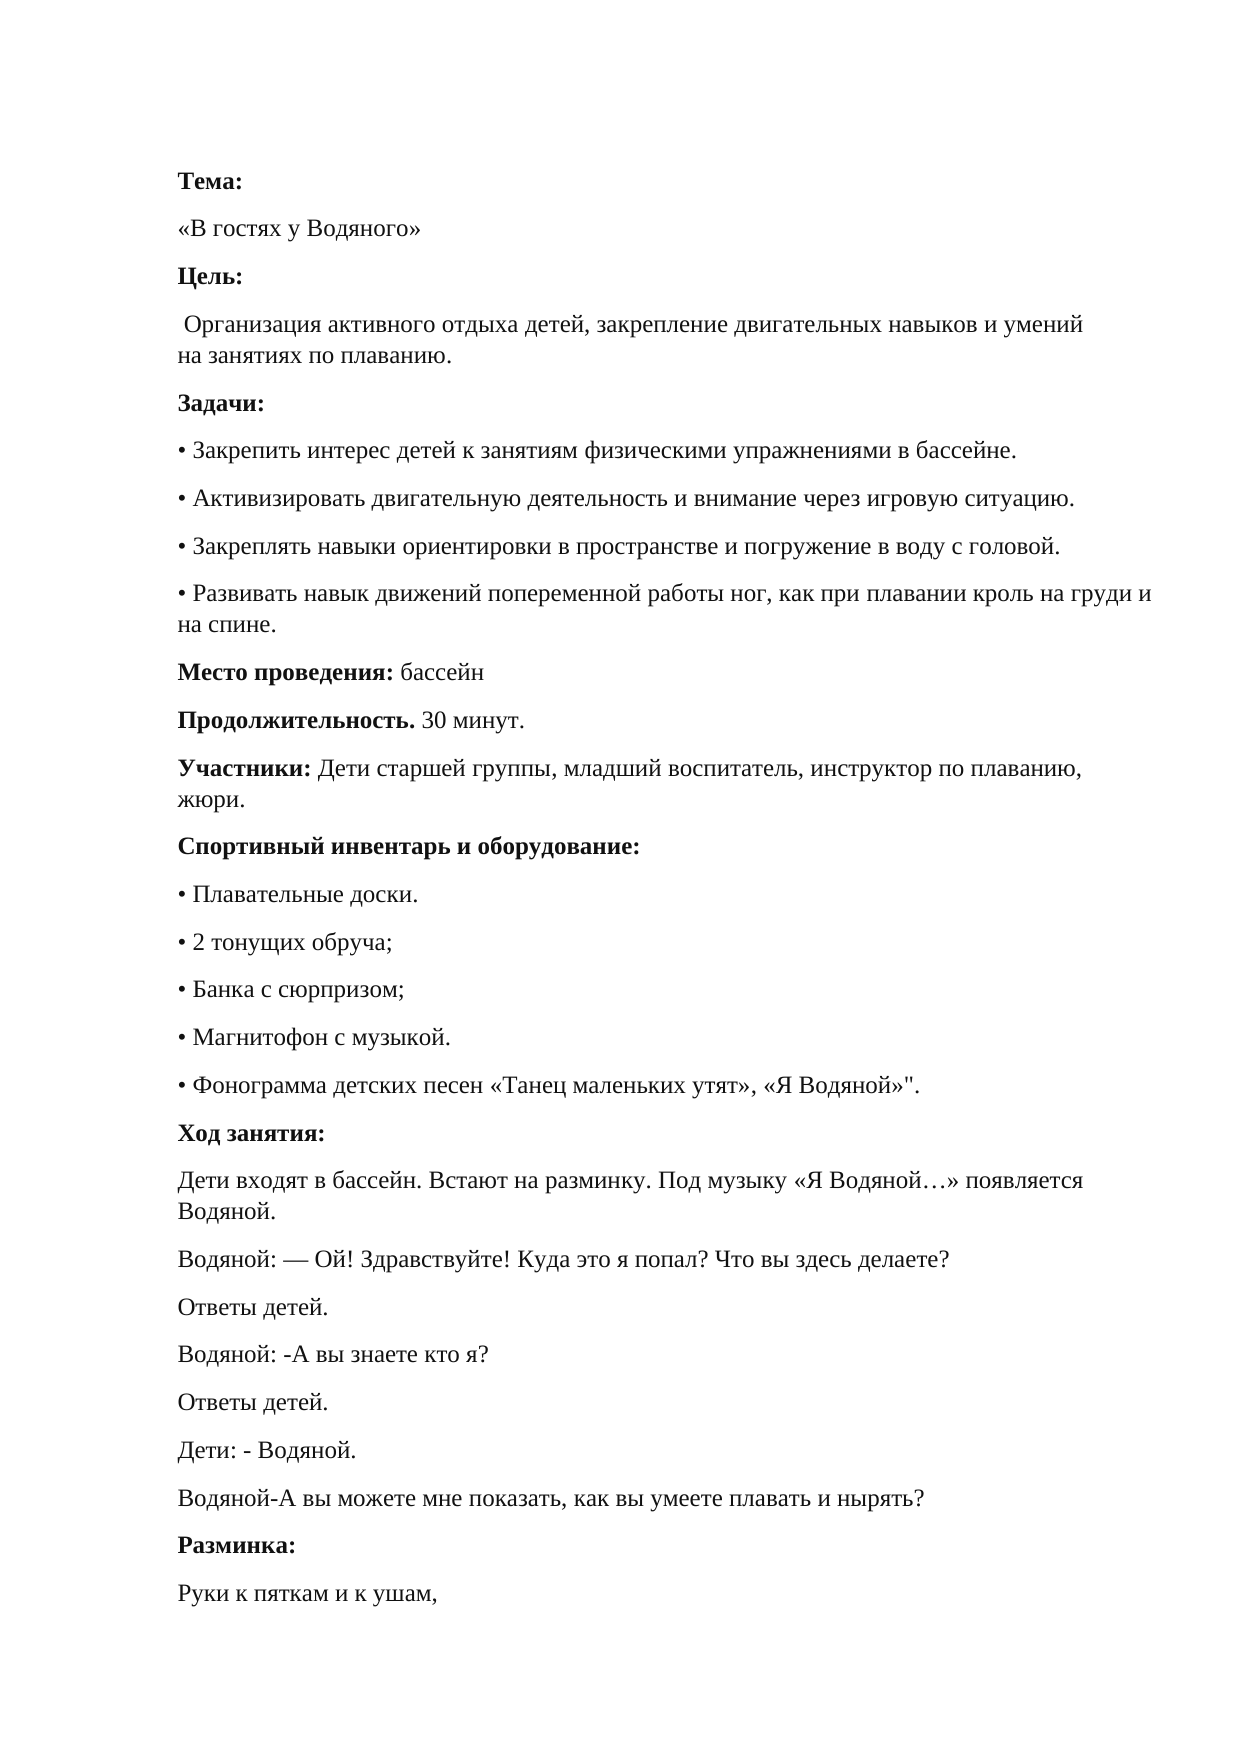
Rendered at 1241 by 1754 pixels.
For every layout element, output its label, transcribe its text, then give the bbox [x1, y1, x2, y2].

text Водяной: -А вы знаете кто я? [177, 1339, 1152, 1368]
text Участники: Дети старшей группы, младший воспитатель, инструктор по плаванию, жюри. [177, 753, 1152, 812]
text Цель: [177, 261, 1152, 290]
text Организация активного отдыха детей, закрепление двигательных навыков и умений на занятиях по плаванию. [177, 309, 1152, 369]
text Дети входят в бассейн. Встают на разминку. Под музыку «Я Водяной…» появляется Водяной. [177, 1165, 1152, 1225]
text • Развивать навык движений попеременной работы ног, как при плавании кроль на груди и на спине. [177, 578, 1152, 638]
text Задачи: [177, 388, 1152, 416]
text Водяной-А вы можете мне показать, как вы умеете плавать и нырять? [177, 1483, 1152, 1511]
text Ответы детей. [177, 1387, 1152, 1416]
text • Фонограмма детских песен «Танец маленьких утят», «Я Водяной»". [177, 1070, 1152, 1099]
text Дети: - Водяной. [177, 1435, 1152, 1464]
text • Магнитофон с музыкой. [177, 1022, 1152, 1051]
text • Банка с сюрпризом; [177, 974, 1152, 1003]
text Место проведения: бассейн [177, 657, 1152, 686]
text • Активизировать двигательную деятельность и внимание через игровую ситуацию. [177, 483, 1152, 512]
text • Закрепить интерес детей к занятиям физическими упражнениями в бассейне. [177, 435, 1152, 464]
text • Плавательные доски. [177, 879, 1152, 908]
text Спортивный инвентарь и оборудование: [177, 831, 1152, 860]
text Ответы детей. [177, 1292, 1152, 1321]
text Водяной: — Ой! Здравствуйте! Куда это я попал? Что вы здесь делаете? [177, 1244, 1152, 1273]
text Продолжительность. 30 минут. [177, 705, 1152, 734]
text Тема: [177, 166, 1152, 194]
text Ход занятия: [177, 1118, 1152, 1146]
text Разминка: [177, 1530, 1152, 1559]
text Руки к пяткам и к ушам, [177, 1578, 1152, 1607]
text • Закреплять навыки ориентировки в пространстве и погружение в воду с головой. [177, 531, 1152, 559]
text «В гостях у Водяного» [177, 213, 1152, 242]
text • 2 тонущих обруча; [177, 927, 1152, 956]
